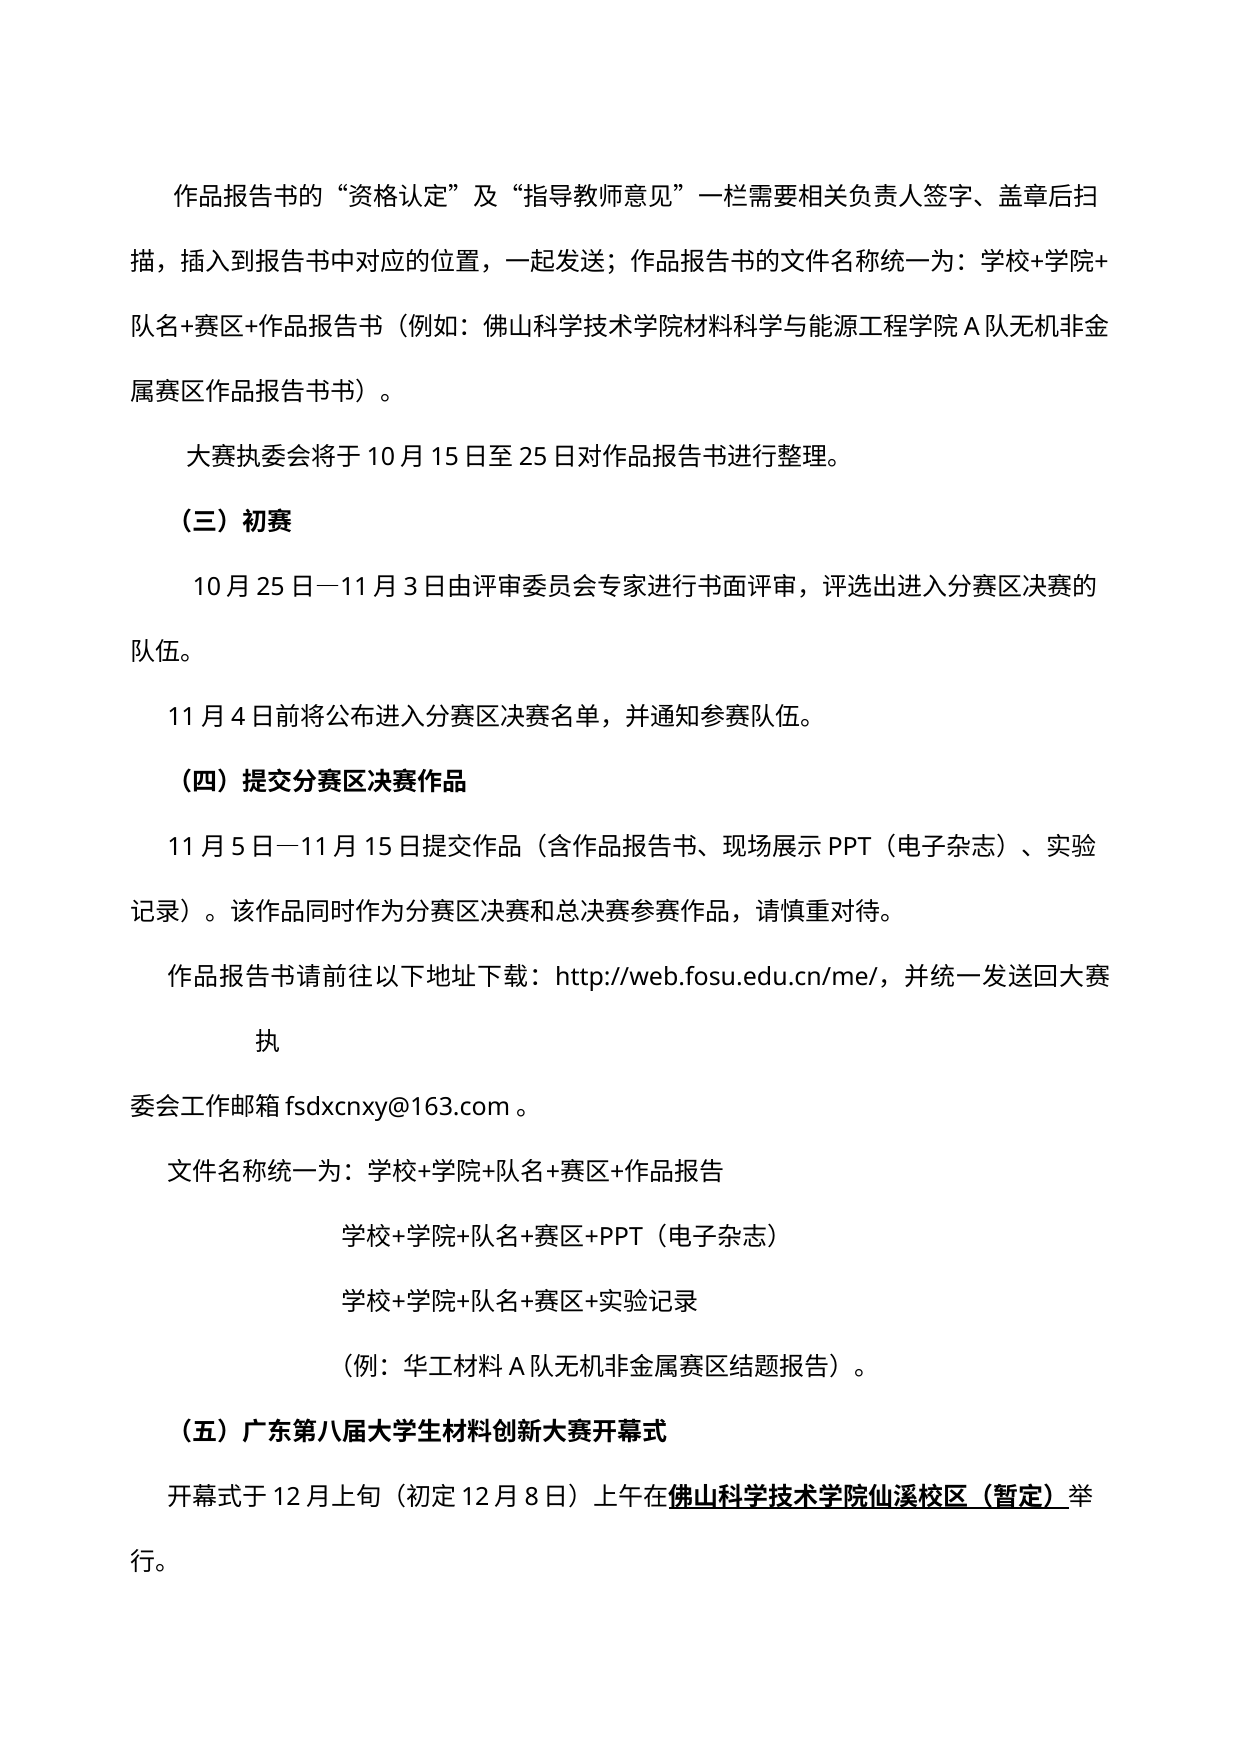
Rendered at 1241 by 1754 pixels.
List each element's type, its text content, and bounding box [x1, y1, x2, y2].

text 开幕式于12月上旬（初定12月8日）上午在佛山科学技术学院仙溪校区（暂定）举行。 [130, 1462, 1110, 1592]
text （四）提交分赛区决赛作品 [130, 747, 1110, 812]
text 作品报告书的“资格认定”及“指导教师意见”一栏需要相关负责人签字、盖章后扫描，插入到报告书中对应的位置，一起发送；作品报告书的文件名称统一为：学校+学院+队名+赛区+作品报告书（例如：佛山科学技术学院材料科学与能源工程学院A队无机非金属赛区作品报告书书）。 [130, 162, 1110, 422]
text （例：华工材料A队无机非金属赛区结题报告）。 [130, 1332, 1110, 1397]
text 文件名称统一为：学校+学院+队名+赛区+作品报告 [130, 1137, 1110, 1202]
text 学校+学院+队名+赛区+实验记录 [130, 1267, 1110, 1332]
text 10月25日—11月3日由评审委员会专家进行书面评审，评选出进入分赛区决赛的队伍。 [130, 552, 1110, 682]
text 作品报告书请前往以下地址下载：http://web.fosu.edu.cn/me/，并统一发送回大赛执 [167, 942, 1110, 1072]
text 大赛执委会将于10月15日至25日对作品报告书进行整理。 [130, 422, 1110, 487]
text 11月5日—11月15日提交作品（含作品报告书、现场展示PPT（电子杂志）、实验记录）。该作品同时作为分赛区决赛和总决赛参赛作品，请慎重对待。 [130, 812, 1110, 942]
text （五）广东第八届大学生材料创新大赛开幕式 [130, 1397, 1110, 1462]
text 学校+学院+队名+赛区+PPT（电子杂志） [130, 1202, 1110, 1267]
text 委会工作邮箱fsdxcnxy@163.com 。 [130, 1072, 1110, 1137]
text （三）初赛 [130, 487, 1110, 552]
text 11月4日前将公布进入分赛区决赛名单，并通知参赛队伍。 [130, 682, 1110, 747]
